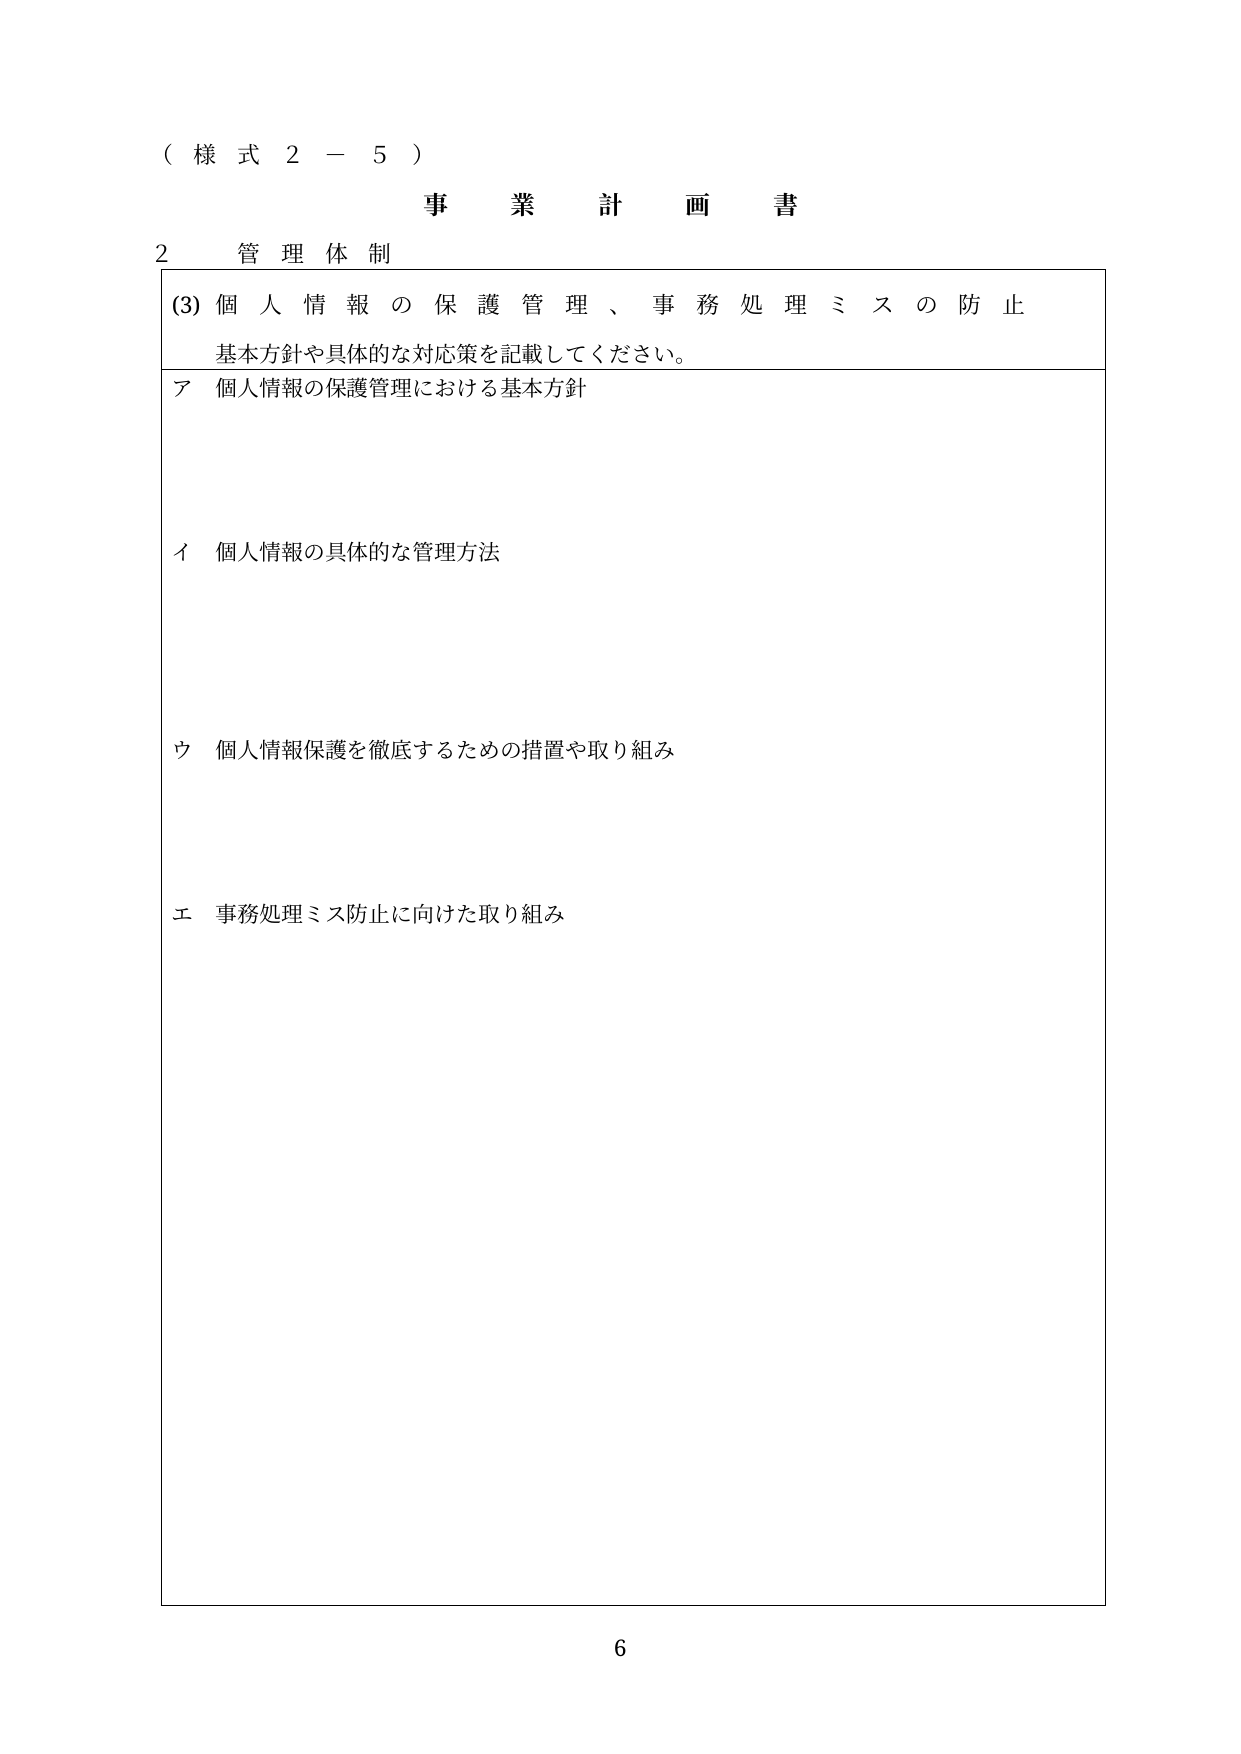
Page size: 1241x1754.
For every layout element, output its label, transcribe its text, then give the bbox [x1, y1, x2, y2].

text 事 業 計 画 書 [150, 171, 1090, 236]
table_header (3) 個人情報の保護管理、事務処理ミスの防止 [162, 270, 1105, 336]
table_cell ア 個人情報の保護管理における基本方針 イ 個人情報の具体的な管理方法 ウ 個人情報保護を徹底するための措置や取り組み エ 事務処理ミス防止に向けた取り組み [162, 370, 1105, 1605]
text （様式２－５） [150, 138, 1090, 171]
table_cell 基本方針や具体的な対応策を記載してください。 [162, 336, 1105, 369]
text ２ 管理体制 [150, 236, 1090, 269]
